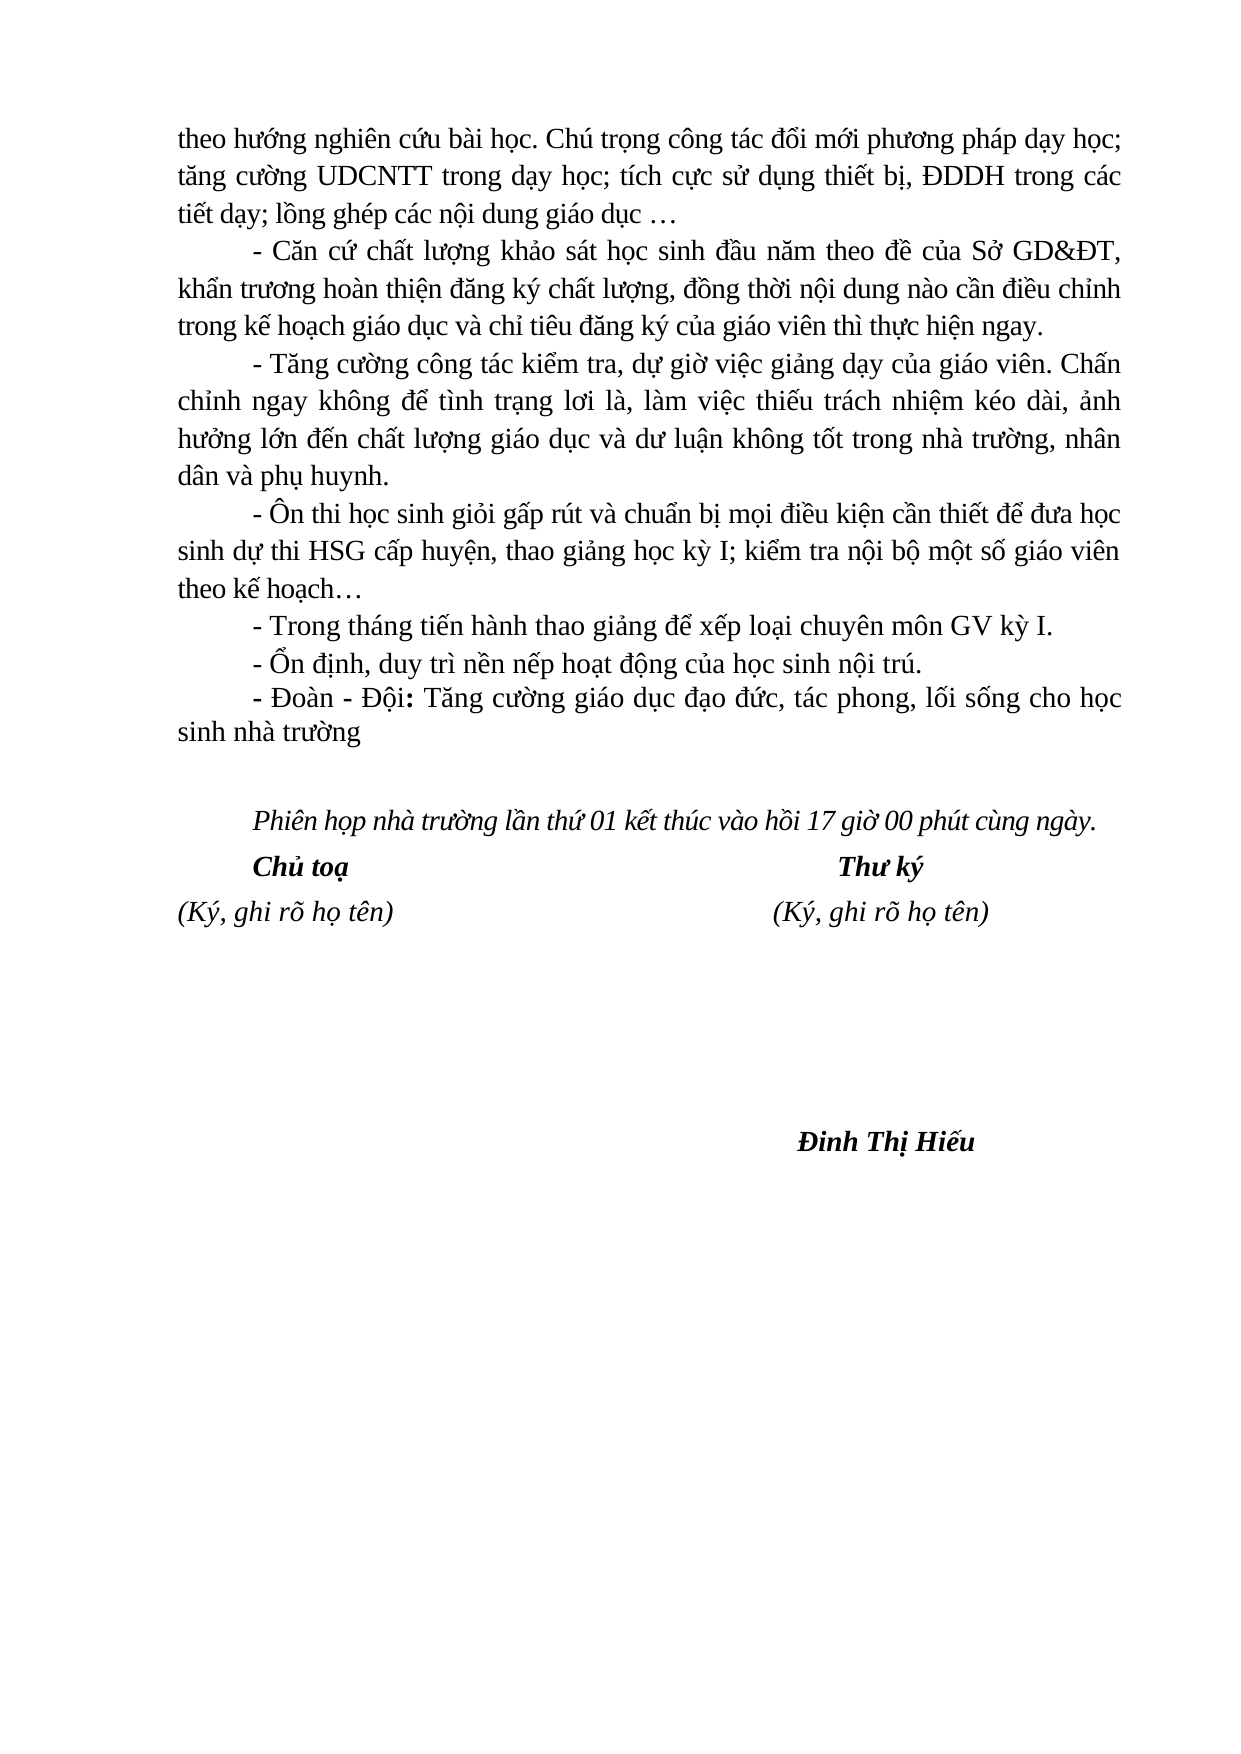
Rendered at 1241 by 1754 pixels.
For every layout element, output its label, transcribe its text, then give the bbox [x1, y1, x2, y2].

text Phiên họp nhà trường lần thứ 01 kết thúc vào hồi 17 giờ 00 phút cùng ngày. [177, 793, 1122, 839]
text - Ổn định, duy trì nền nếp hoạt động của học sinh nội trú. [177, 643, 1122, 681]
text (Ký, ghi rõ họ tên) (Ký, ghi rõ họ tên) [177, 885, 1122, 931]
text Chủ toạ Thư ký [177, 839, 1122, 885]
text - Đoàn - Đội: Tăng cường giáo dục đạo đức, tác phong, lối sống cho học sinh nhà trường [177, 681, 1122, 748]
text - Căn cứ chất lượng khảo sát học sinh đầu năm theo đề của Sở GD&ĐT, khẩn trương hoàn thiện đăng ký chất lượng, đồng thời nội dung nào cần điều chỉnh trong kế hoạch giáo dục và chỉ tiêu đăng ký của giáo viên thì thực hiện ngay. [177, 231, 1122, 343]
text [177, 118, 1122, 231]
text Đinh Thị Hiếu [177, 1114, 1122, 1160]
text - Ôn thi học sinh giỏi gấp rút và chuẩn bị mọi điều kiện cần thiết để đưa học sinh dự thi HSG cấp huyện, thao giảng học kỳ I; kiểm tra nội bộ một số giáo viên theo kế hoạch… [177, 493, 1122, 606]
text - Tăng cường công tác kiểm tra, dự giờ việc giảng dạy của giáo viên. Chấn chỉnh ngay không để tình trạng lơi là, làm việc thiếu trách nhiệm kéo dài, ảnh hưởng lớn đến chất lượng giáo dục và dư luận không tốt trong nhà trường, nhân dân và phụ huynh. [177, 343, 1122, 493]
text - Trong tháng tiến hành thao giảng để xếp loại chuyên môn GV kỳ I. [177, 606, 1122, 643]
